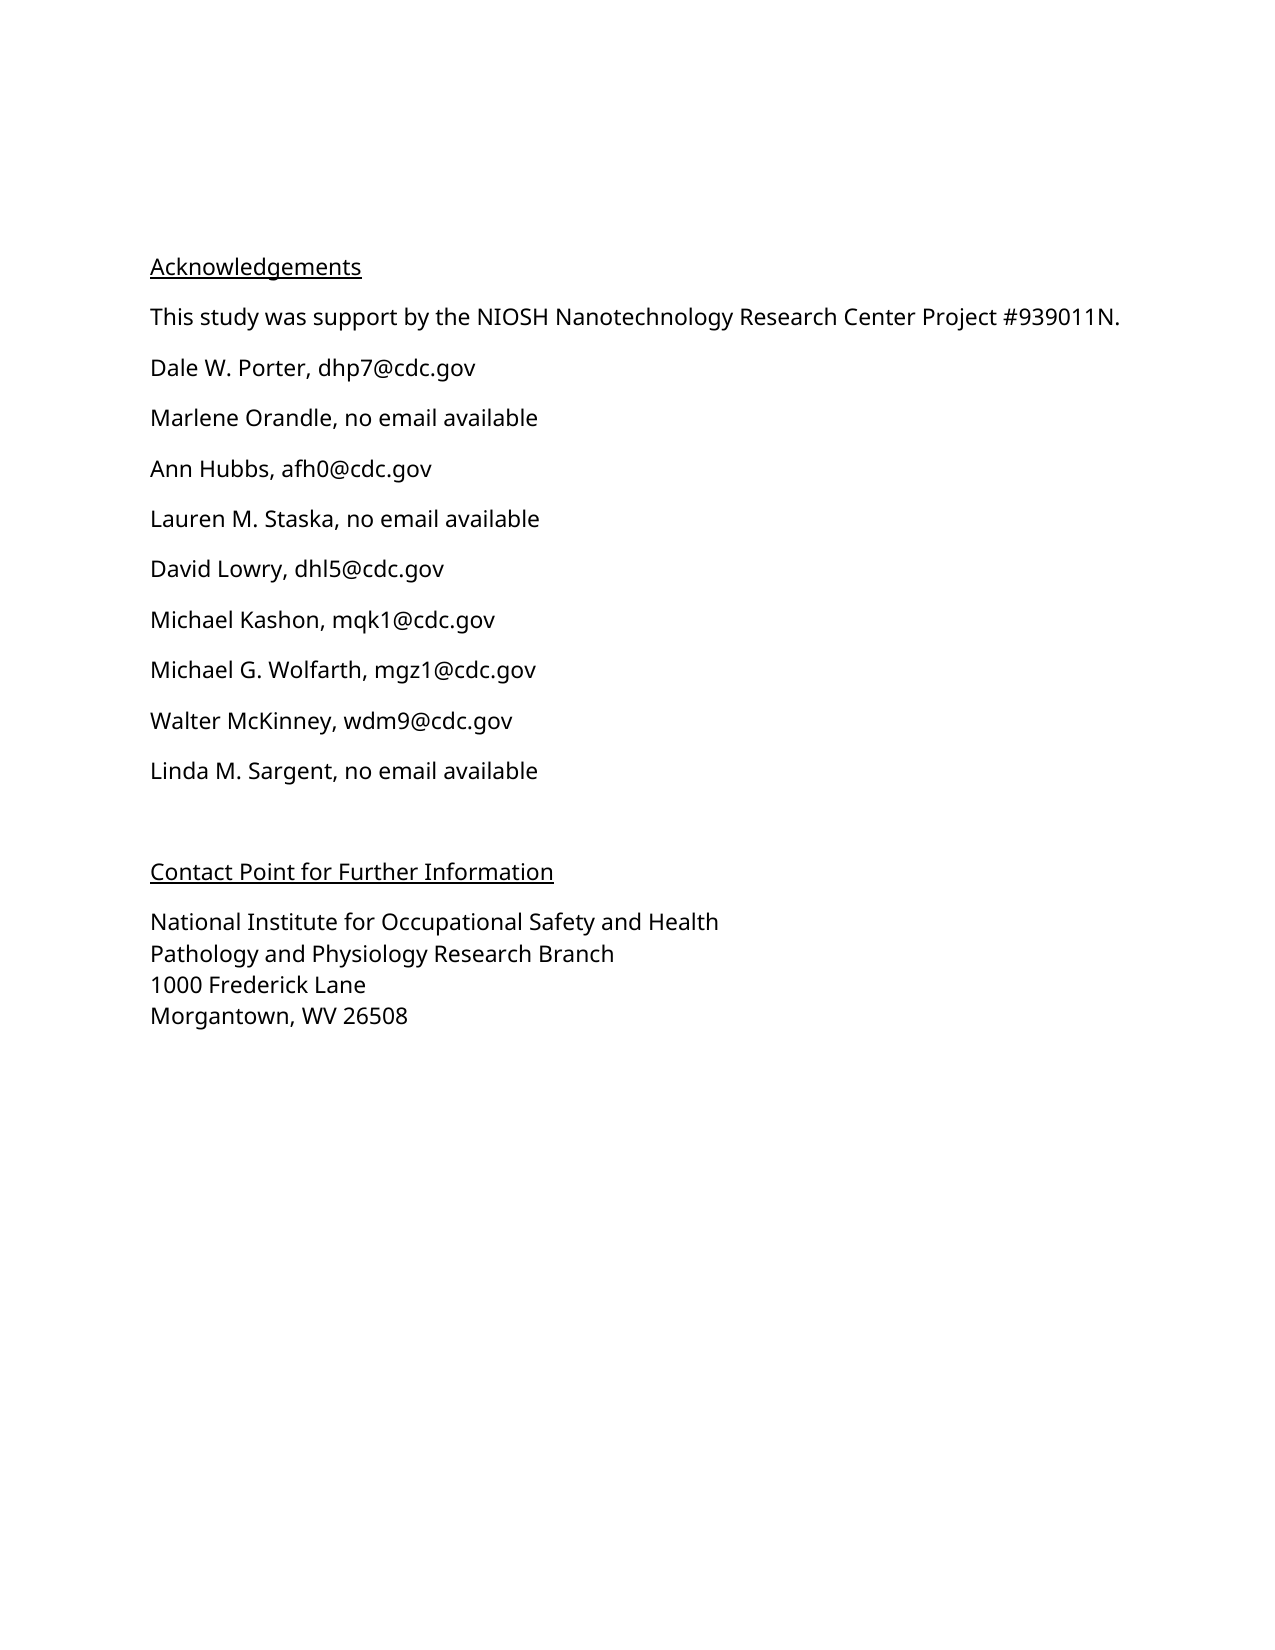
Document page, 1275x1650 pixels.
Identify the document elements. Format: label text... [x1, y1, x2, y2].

text Morgantown, WV 26508 [150, 1000, 1125, 1031]
text Linda M. Sargent, no email available [150, 755, 1125, 786]
text Contact Point for Further Information [150, 856, 1125, 887]
text National Institute for Occupational Safety and Health [150, 906, 1125, 937]
text Lauren M. Staska, no email available [150, 503, 1125, 534]
text Pathology and Physiology Research Branch [150, 937, 1125, 969]
text Marlene Orandle, no email available [150, 402, 1125, 433]
text Michael G. Wolfarth, mgz1@cdc.gov [150, 654, 1125, 685]
text David Lowry, dhl5@cdc.gov [150, 553, 1125, 584]
text Dale W. Porter, dhp7@cdc.gov [150, 352, 1125, 383]
text Michael Kashon, mqk1@cdc.gov [150, 604, 1125, 635]
text 1000 Frederick Lane [150, 969, 1125, 1000]
text Walter McKinney, wdm9@cdc.gov [150, 704, 1125, 736]
text This study was support by the NIOSH Nanotechnology Research Center Project #939011N. [150, 301, 1125, 332]
text Acknowledgements [150, 251, 1125, 282]
text Ann Hubbs, afh0@cdc.gov [150, 452, 1125, 484]
